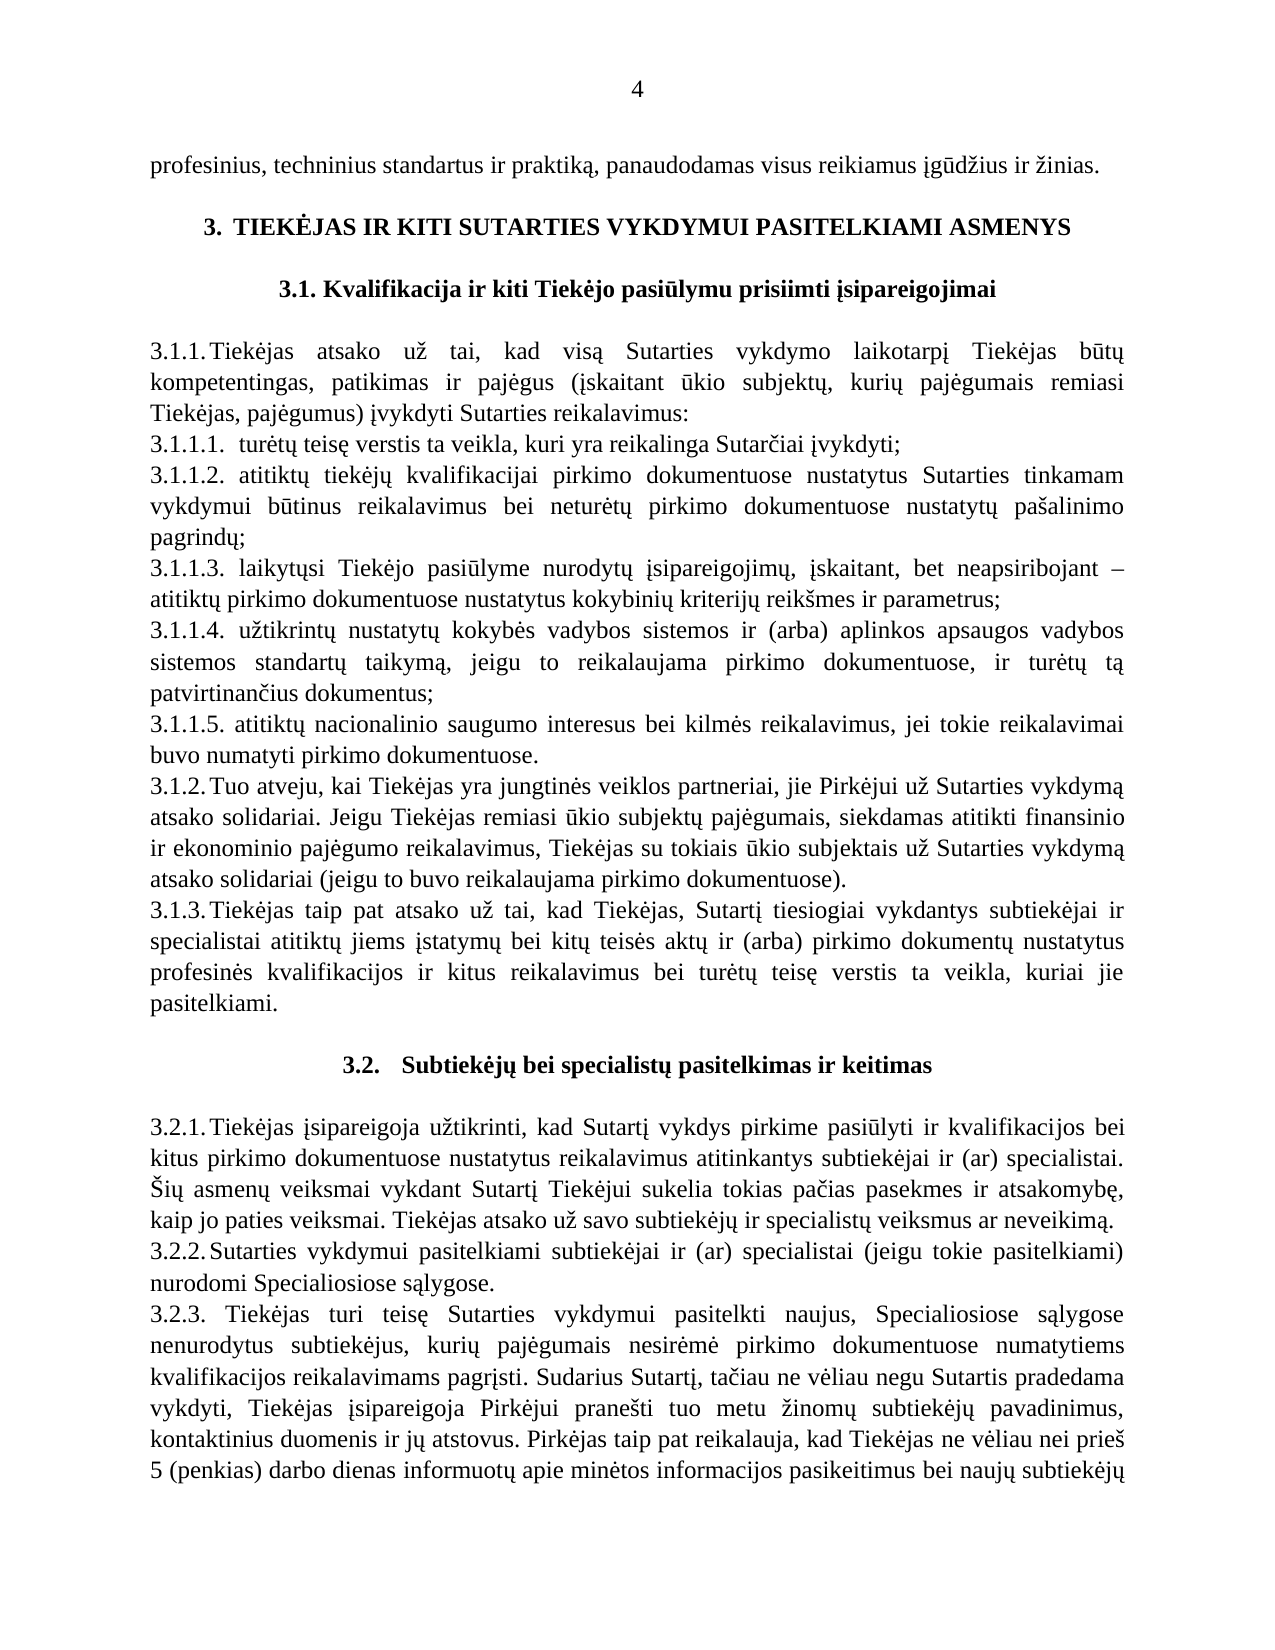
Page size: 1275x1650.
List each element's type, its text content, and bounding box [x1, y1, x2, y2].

text 3.1.1.2. atitiktų tiekėjų kvalifikacijai pirkimo dokumentuose nustatytus Sutarties tinkamam vykdymui būtinus reikalavimus bei neturėtų pirkimo dokumentuose nustatytų pašalinimo pagrindų; [150, 460, 1125, 551]
text 3.2.1. Tiekėjas įsipareigoja užtikrinti, kad Sutartį vykdys pirkime pasiūlyti ir kvalifikacijos bei kitus pirkimo dokumentuose nustatytus reikalavimus atitinkantys subtiekėjai ir (ar) specialistai. Šių asmenų veiksmai vykdant Sutartį Tiekėjui sukelia tokias pačias pasekmes ir atsakomybę, kaip jo paties veiksmai. Tiekėjas atsako už savo subtiekėjų ir specialistų veiksmus ar neveikimą. [150, 1203, 1125, 1234]
text 3.1.1.3. laikytųsi Tiekėjo pasiūlyme nurodytų įsipareigojimų, įskaitant, bet neapsiribojant – atitiktų pirkimo dokumentuose nustatytus kokybinių kriterijų reikšmes ir parametrus; [150, 553, 1125, 613]
text 3. TIEKĖJAS ir kiti Sutarties vykdymui pasitelkiami asmenys [150, 212, 1125, 241]
text 3.1.1.5. atitiktų nacionalinio saugumo interesus bei kilmės reikalavimus, jei tokie reikalavimai buvo numatyti pirkimo dokumentuose. [150, 709, 1125, 768]
text 3.2.2. Sutarties vykdymui pasitelkiami subtiekėjai ir (ar) specialistai (jeigu tokie pasitelkiami) nurodomi Specialiosiose sąlygose. [150, 1236, 1125, 1297]
text 3.1.1.4. užtikrintų nustatytų kokybės vadybos sistemos ir (arba) aplinkos apsaugos vadybos sistemos standartų taikymą, jeigu to reikalaujama pirkimo dokumentuose, ir turėtų tą patvirtinančius dokumentus; [150, 616, 1125, 706]
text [150, 1452, 1125, 1483]
text 3.2.1. Tiekėjas įsipareigoja užtikrinti, kad Sutartį vykdys pirkime pasiūlyti ir kvalifikacijos bei kitus pirkimo dokumentuose nustatytus reikalavimus atitinkantys subtiekėjai ir (ar) specialistai. Šių asmenų veiksmai vykdant Sutartį Tiekėjui sukelia tokias pačias pasekmes ir atsakomybę, kaip jo paties veiksmai. Tiekėjas atsako už savo subtiekėjų ir specialistų veiksmus ar neveikimą. [150, 1112, 1125, 1143]
text 3.1.3. Tiekėjas taip pat atsako už tai, kad Tiekėjas, Sutartį tiesiogiai vykdantys subtiekėjai ir specialistai atitiktų jiems įstatymų bei kitų teisės aktų ir (arba) pirkimo dokumentų nustatytus profesinės kvalifikacijos ir kitus reikalavimus bei turėtų teisę verstis ta veikla, kuriai jie pasitelkiami. [150, 895, 1125, 1017]
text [150, 150, 1125, 179]
text 3.1.1.1. turėtų teisę verstis ta veikla, kuri yra reikalinga Sutarčiai įvykdyti; [150, 429, 1125, 458]
text 3.2. Subtiekėjų bei specialistų pasitelkimas ir keitimas [150, 1050, 1125, 1079]
text 3.1.1. Tiekėjas atsako už tai, kad visą Sutarties vykdymo laikotarpį Tiekėjas būtų kompetentingas, patikimas ir pajėgus (įskaitant ūkio subjektų, kurių pajėgumais remiasi Tiekėjas, pajėgumus) įvykdyti Sutarties reikalavimus: [150, 336, 1125, 427]
text 3.1. Kvalifikacija ir kiti Tiekėjo pasiūlymu prisiimti įsipareigojimai [150, 274, 1125, 303]
text 3.1.2. Tuo atveju, kai Tiekėjas yra jungtinės veiklos partneriai, jie Pirkėjui už Sutarties vykdymą atsako solidariai. Jeigu Tiekėjas remiasi ūkio subjektų pajėgumais, siekdamas atitikti finansinio ir ekonominio pajėgumo reikalavimus, Tiekėjas su tokiais ūkio subjektais už Sutarties vykdymą atsako solidariai (jeigu to buvo reikalaujama pirkimo dokumentuose). [150, 771, 1125, 893]
